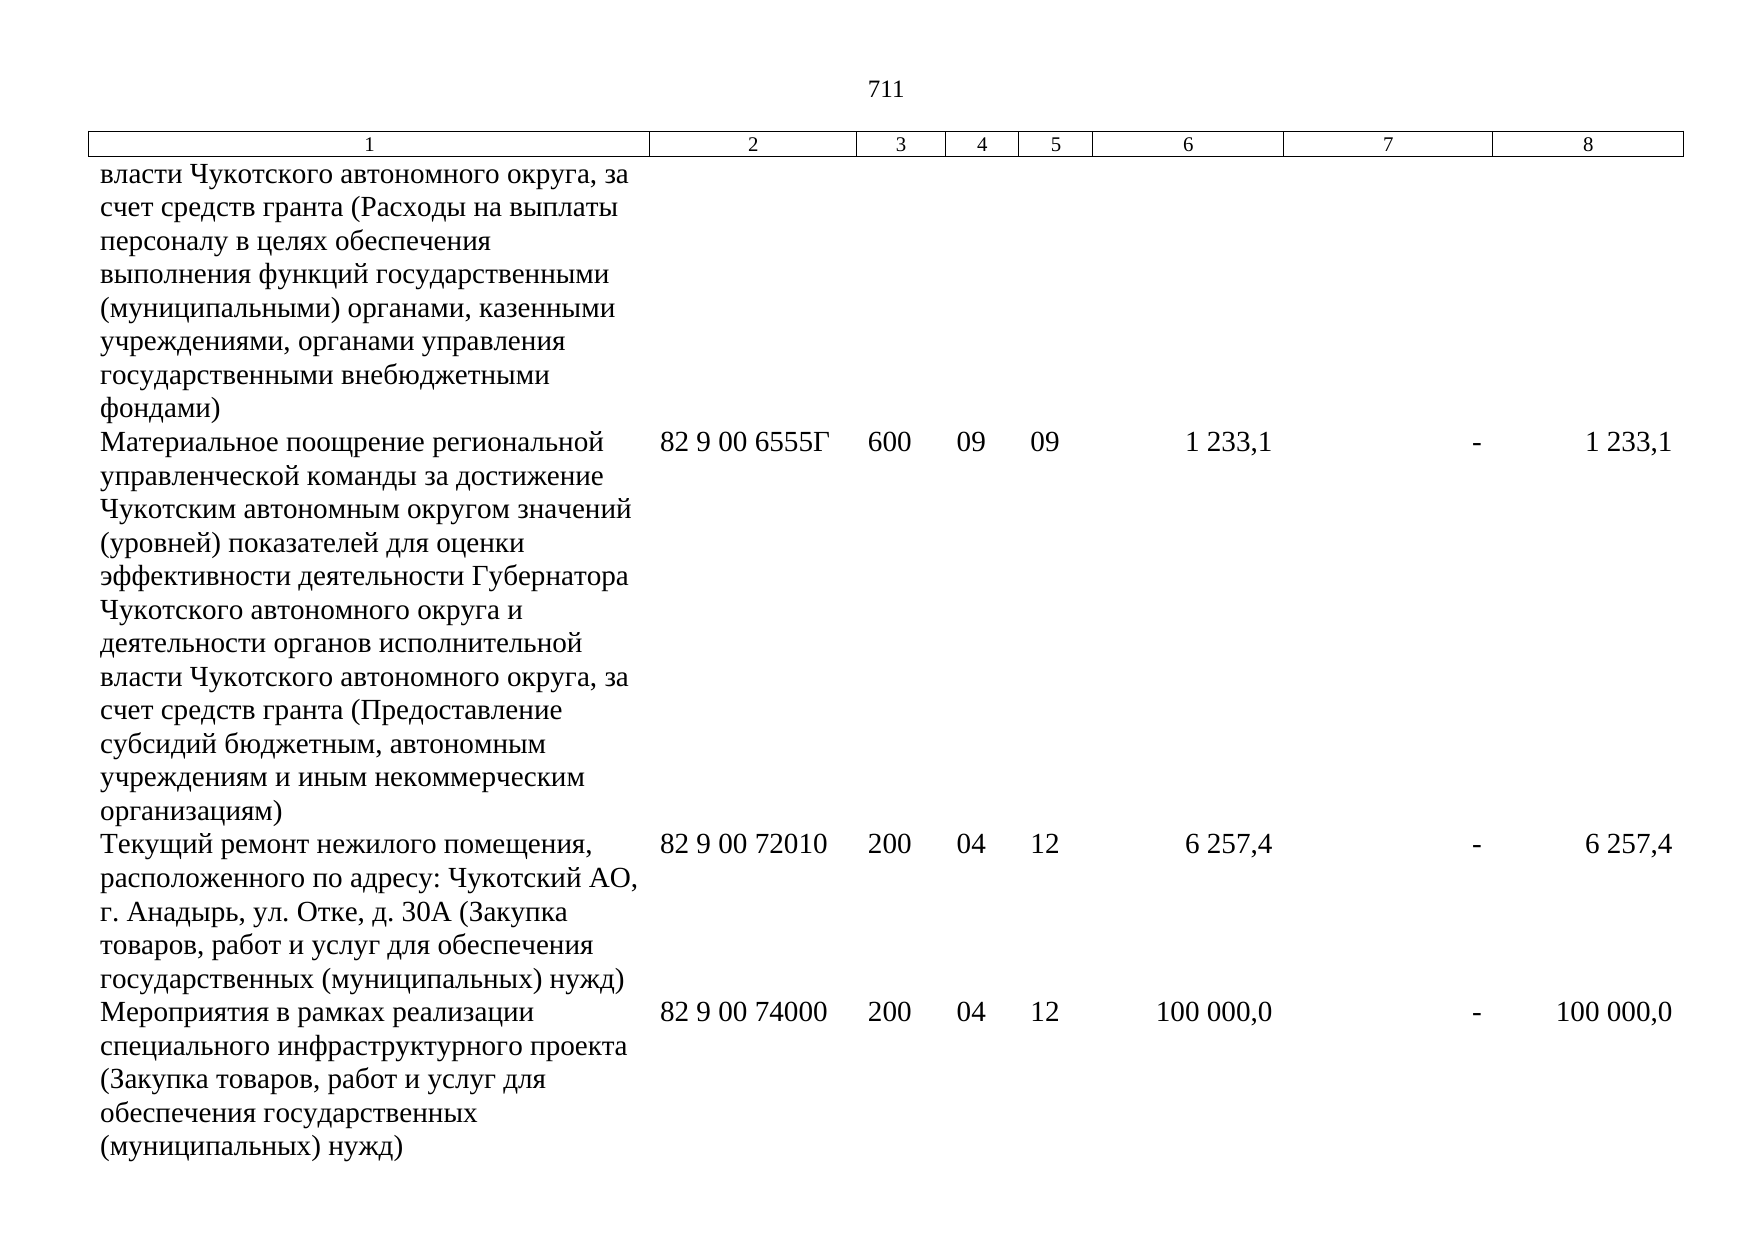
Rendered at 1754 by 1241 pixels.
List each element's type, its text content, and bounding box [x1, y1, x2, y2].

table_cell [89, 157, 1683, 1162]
table_header 7 [1284, 132, 1492, 156]
table_header 2 [650, 132, 856, 156]
table_header 4 [946, 132, 1018, 156]
table_header 1 [89, 132, 649, 156]
table_header 8 [1493, 132, 1683, 156]
table_header 6 [1093, 132, 1283, 156]
table_header 5 [1019, 132, 1092, 156]
table_header 3 [857, 132, 945, 156]
